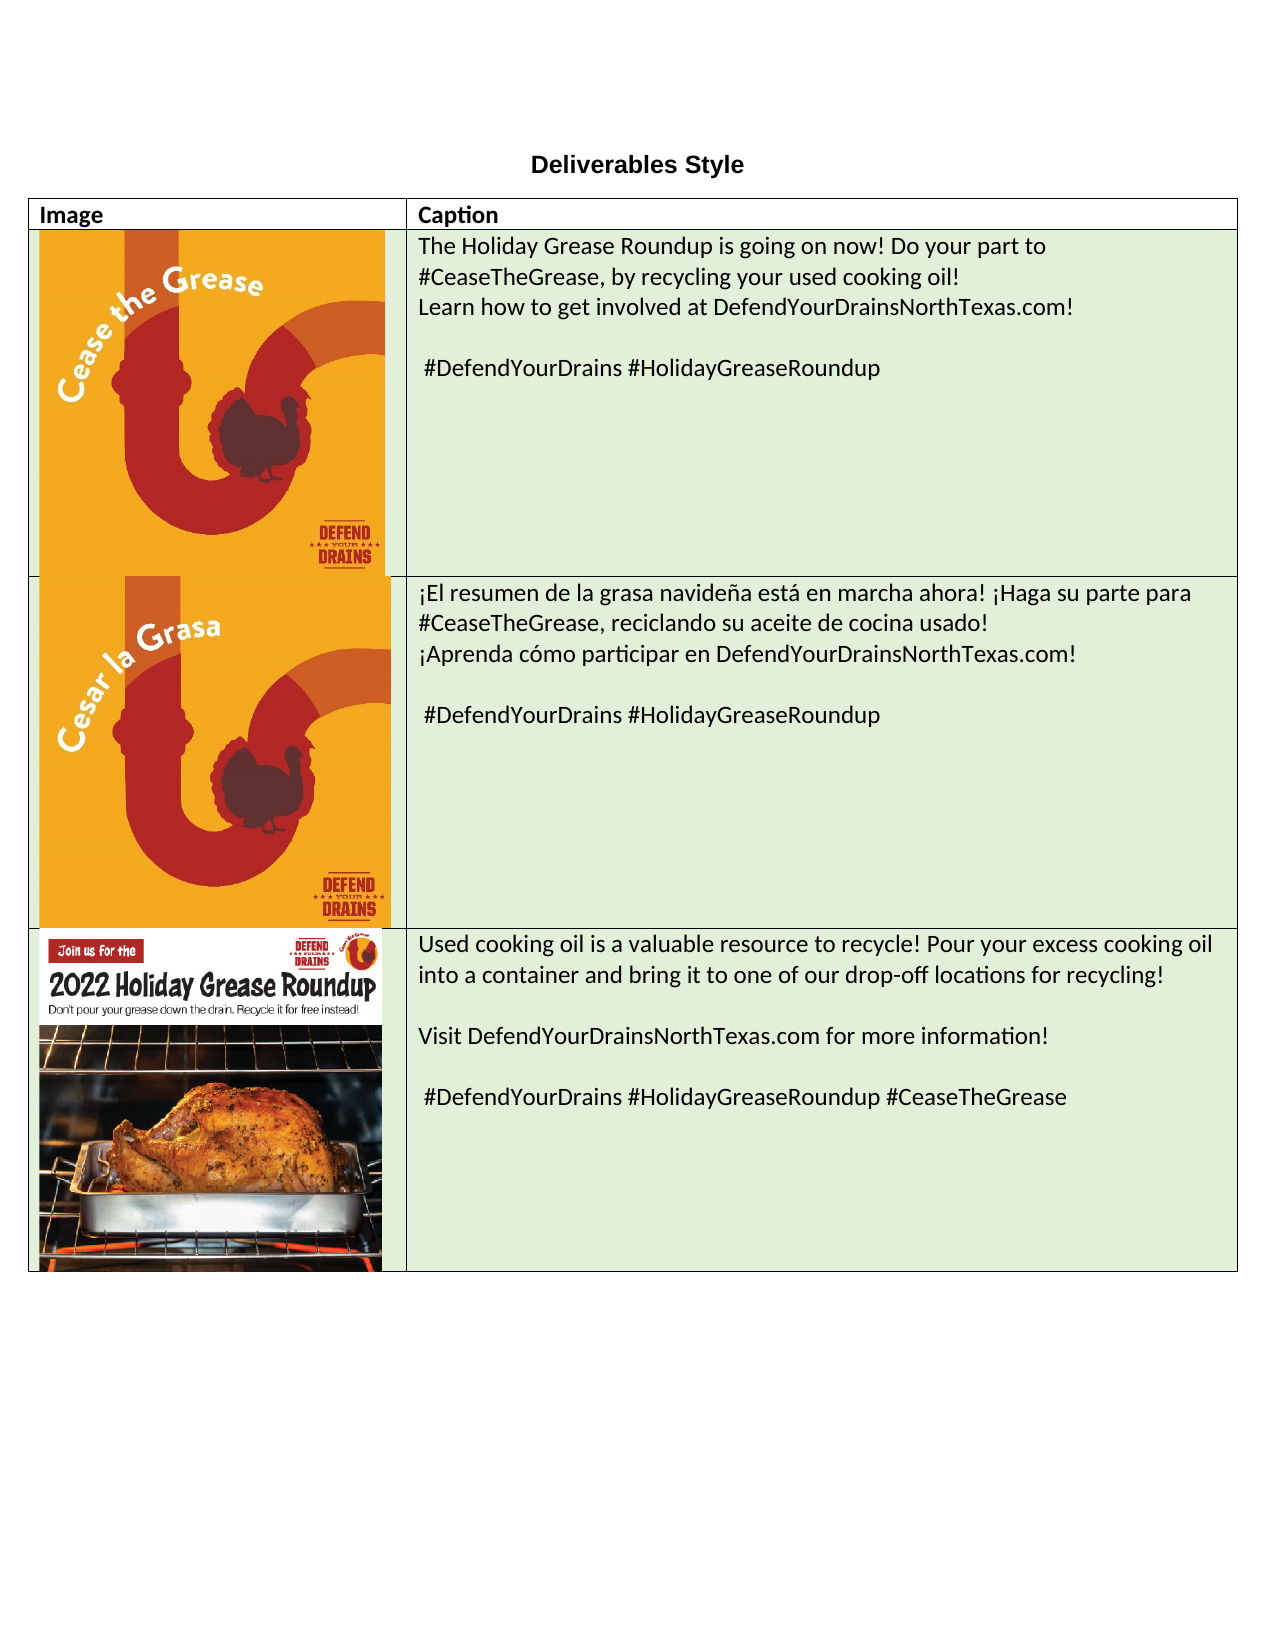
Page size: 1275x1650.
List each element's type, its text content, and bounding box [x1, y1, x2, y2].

table_cell [386, 230, 406, 576]
table_cell [29, 230, 39, 576]
table_cell [382, 929, 406, 1271]
table_header Caption [407, 199, 1237, 229]
table_cell [391, 577, 406, 928]
table_cell Used cooking oil is a valuable resource to recycle! Pour your excess cooking oil into a container and bring it to one of our drop-off locations for recycling! Visit DefendYourDrainsNorthTexas.com for more information! #DefendYourDrains #HolidayGreaseRoundup #CeaseTheGrease [407, 929, 1237, 1271]
text Deliverables Style [150, 150, 1125, 179]
table_header Image [29, 199, 406, 229]
picture [39, 230, 391, 1272]
table_cell [29, 929, 39, 1271]
table_cell The Holiday Grease Roundup is going on now! Do your part to #CeaseTheGrease, by recycling your used cooking oil! Learn how to get involved at DefendYourDrainsNorthTexas.com! #DefendYourDrains #HolidayGreaseRoundup [407, 230, 1237, 576]
table_cell [29, 577, 39, 928]
table_cell ¡El resumen de la grasa navideña está en marcha ahora! ¡Haga su parte para #CeaseTheGrease, reciclando su aceite de cocina usado! ¡Aprenda cómo participar en DefendYourDrainsNorthTexas.com! #DefendYourDrains #HolidayGreaseRoundup [407, 577, 1237, 928]
